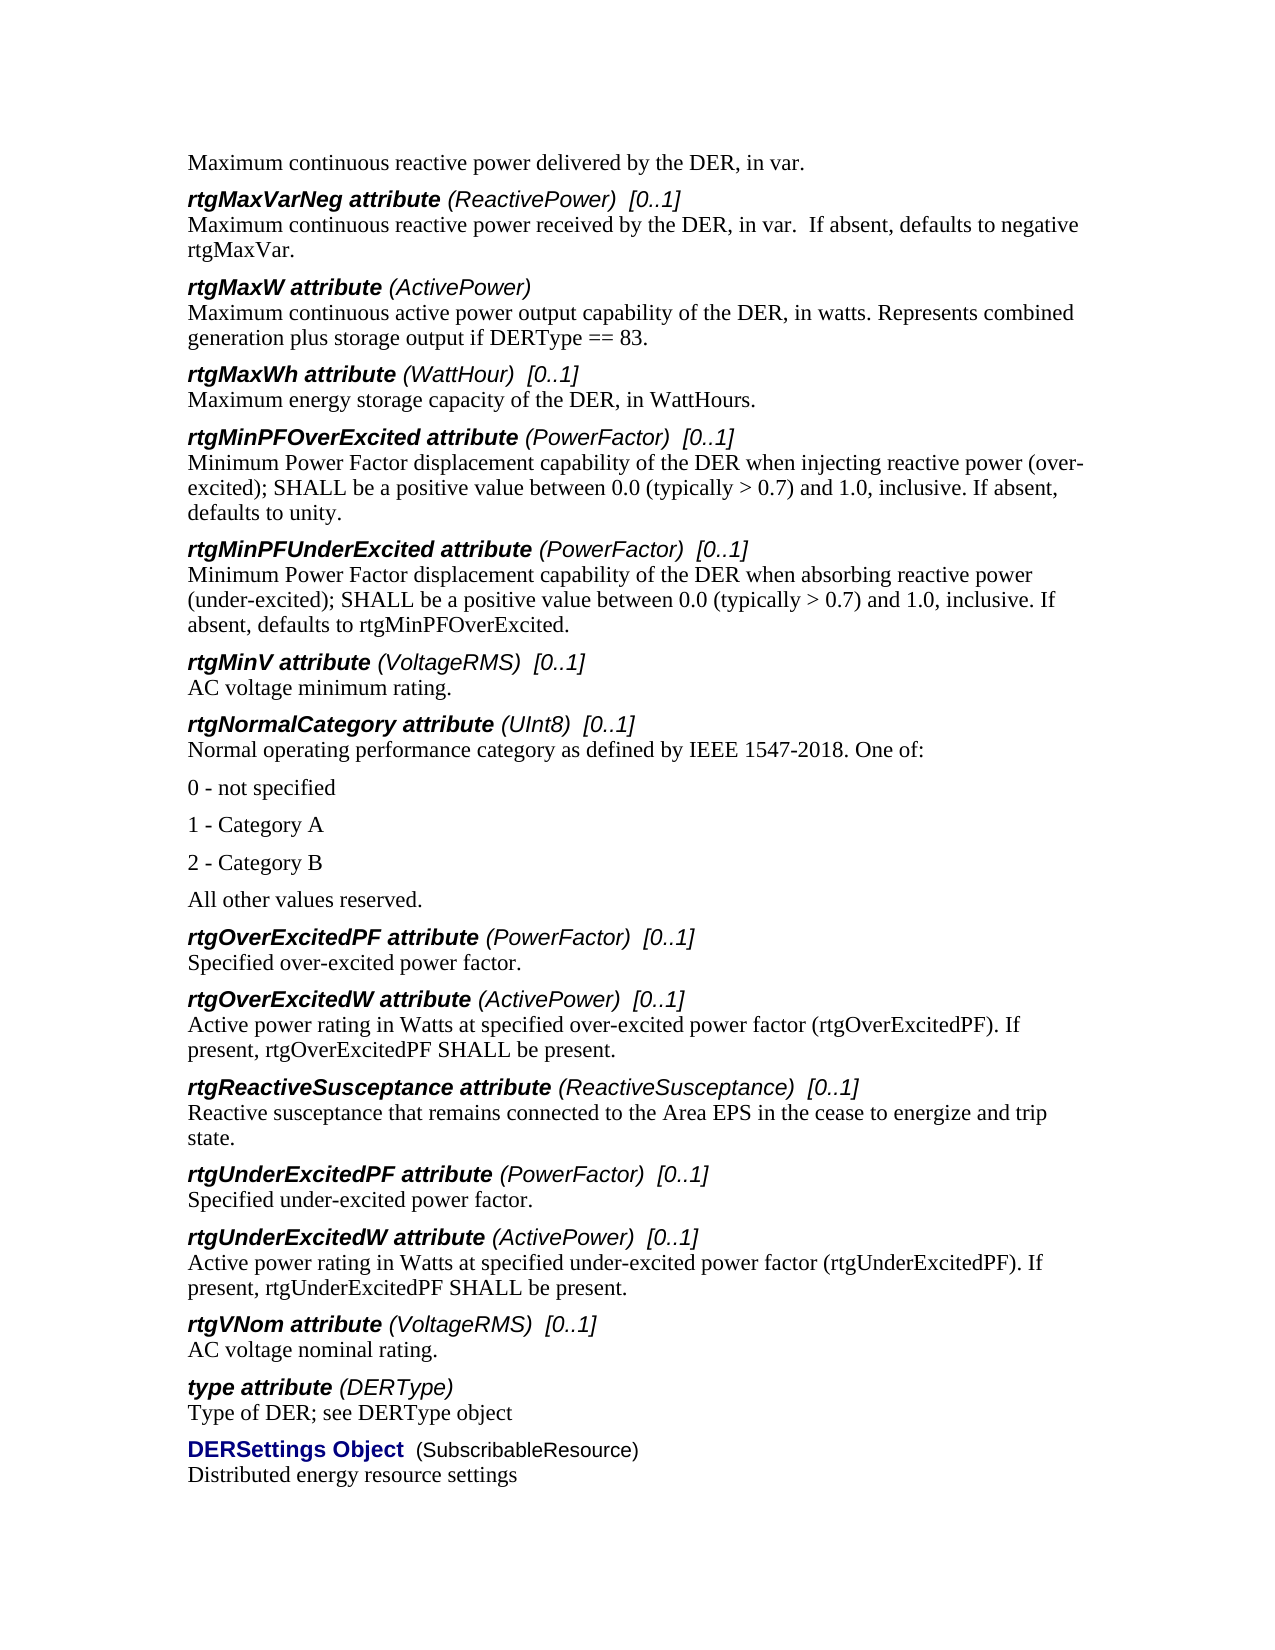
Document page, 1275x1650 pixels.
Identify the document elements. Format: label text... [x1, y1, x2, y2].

text rtgOverExcitedW attribute (ActivePower) [0..1] [187, 987, 1087, 1012]
text rtgVNom attribute (VoltageRMS) [0..1] [187, 1312, 1087, 1337]
text DERSettings Object (SubscribableResource) [187, 1437, 1087, 1462]
text type attribute (DERType) [187, 1375, 1087, 1400]
text rtgReactiveSusceptance attribute (ReactiveSusceptance) [0..1] [187, 1075, 1087, 1100]
text Maximum continuous reactive power received by the DER, in var. If absent, defaults to negative rtgMaxVar. [187, 212, 1087, 262]
text rtgNormalCategory attribute (UInt8) [0..1] [187, 712, 1087, 737]
text Reactive susceptance that remains connected to the Area EPS in the cease to energize and trip state. [187, 1100, 1087, 1150]
text Type of DER; see DERType object [187, 1400, 1087, 1425]
text rtgOverExcitedPF attribute (PowerFactor) [0..1] [187, 925, 1087, 950]
text rtgMinV attribute (VoltageRMS) [0..1] [187, 650, 1087, 675]
text rtgMinPFOverExcited attribute (PowerFactor) [0..1] [187, 425, 1087, 450]
text Specified under-excited power factor. [187, 1187, 1087, 1212]
text 2 - Category B [187, 850, 1087, 875]
text rtgUnderExcitedW attribute (ActivePower) [0..1] [187, 1225, 1087, 1250]
text Maximum energy storage capacity of the DER, in WattHours. [187, 387, 1087, 412]
text rtgMinPFUnderExcited attribute (PowerFactor) [0..1] [187, 537, 1087, 562]
text 1 - Category A [187, 812, 1087, 837]
text Active power rating in Watts at specified under-excited power factor (rtgUnderExcitedPF). If present, rtgUnderExcitedPF SHALL be present. [187, 1250, 1087, 1300]
text 0 - not specified [187, 775, 1087, 800]
text AC voltage minimum rating. [187, 675, 1087, 700]
text Normal operating performance category as defined by IEEE 1547-2018. One of: [187, 737, 1087, 762]
text Minimum Power Factor displacement capability of the DER when absorbing reactive power (under-excited); SHALL be a positive value between 0.0 (typically > 0.7) and 1.0, inclusive. If absent, defaults to rtgMinPFOverExcited. [187, 562, 1087, 637]
text rtgMaxWh attribute (WattHour) [0..1] [187, 362, 1087, 387]
text rtgUnderExcitedPF attribute (PowerFactor) [0..1] [187, 1162, 1087, 1187]
text Specified over-excited power factor. [187, 950, 1087, 975]
text Maximum continuous reactive power delivered by the DER, in var. [187, 150, 1087, 175]
text Maximum continuous active power output capability of the DER, in watts. Represents combined generation plus storage output if DERType == 83. [187, 300, 1087, 350]
text rtgMaxW attribute (ActivePower) [187, 275, 1087, 300]
text Distributed energy resource settings [187, 1462, 1012, 1487]
text Minimum Power Factor displacement capability of the DER when injecting reactive power (over-excited); SHALL be a positive value between 0.0 (typically > 0.7) and 1.0, inclusive. If absent, defaults to unity. [187, 450, 1087, 525]
text rtgMaxVarNeg attribute (ReactivePower) [0..1] [187, 187, 1087, 212]
text All other values reserved. [187, 887, 1087, 912]
text AC voltage nominal rating. [187, 1337, 1087, 1362]
text Active power rating in Watts at specified over-excited power factor (rtgOverExcitedPF). If present, rtgOverExcitedPF SHALL be present. [187, 1012, 1087, 1062]
